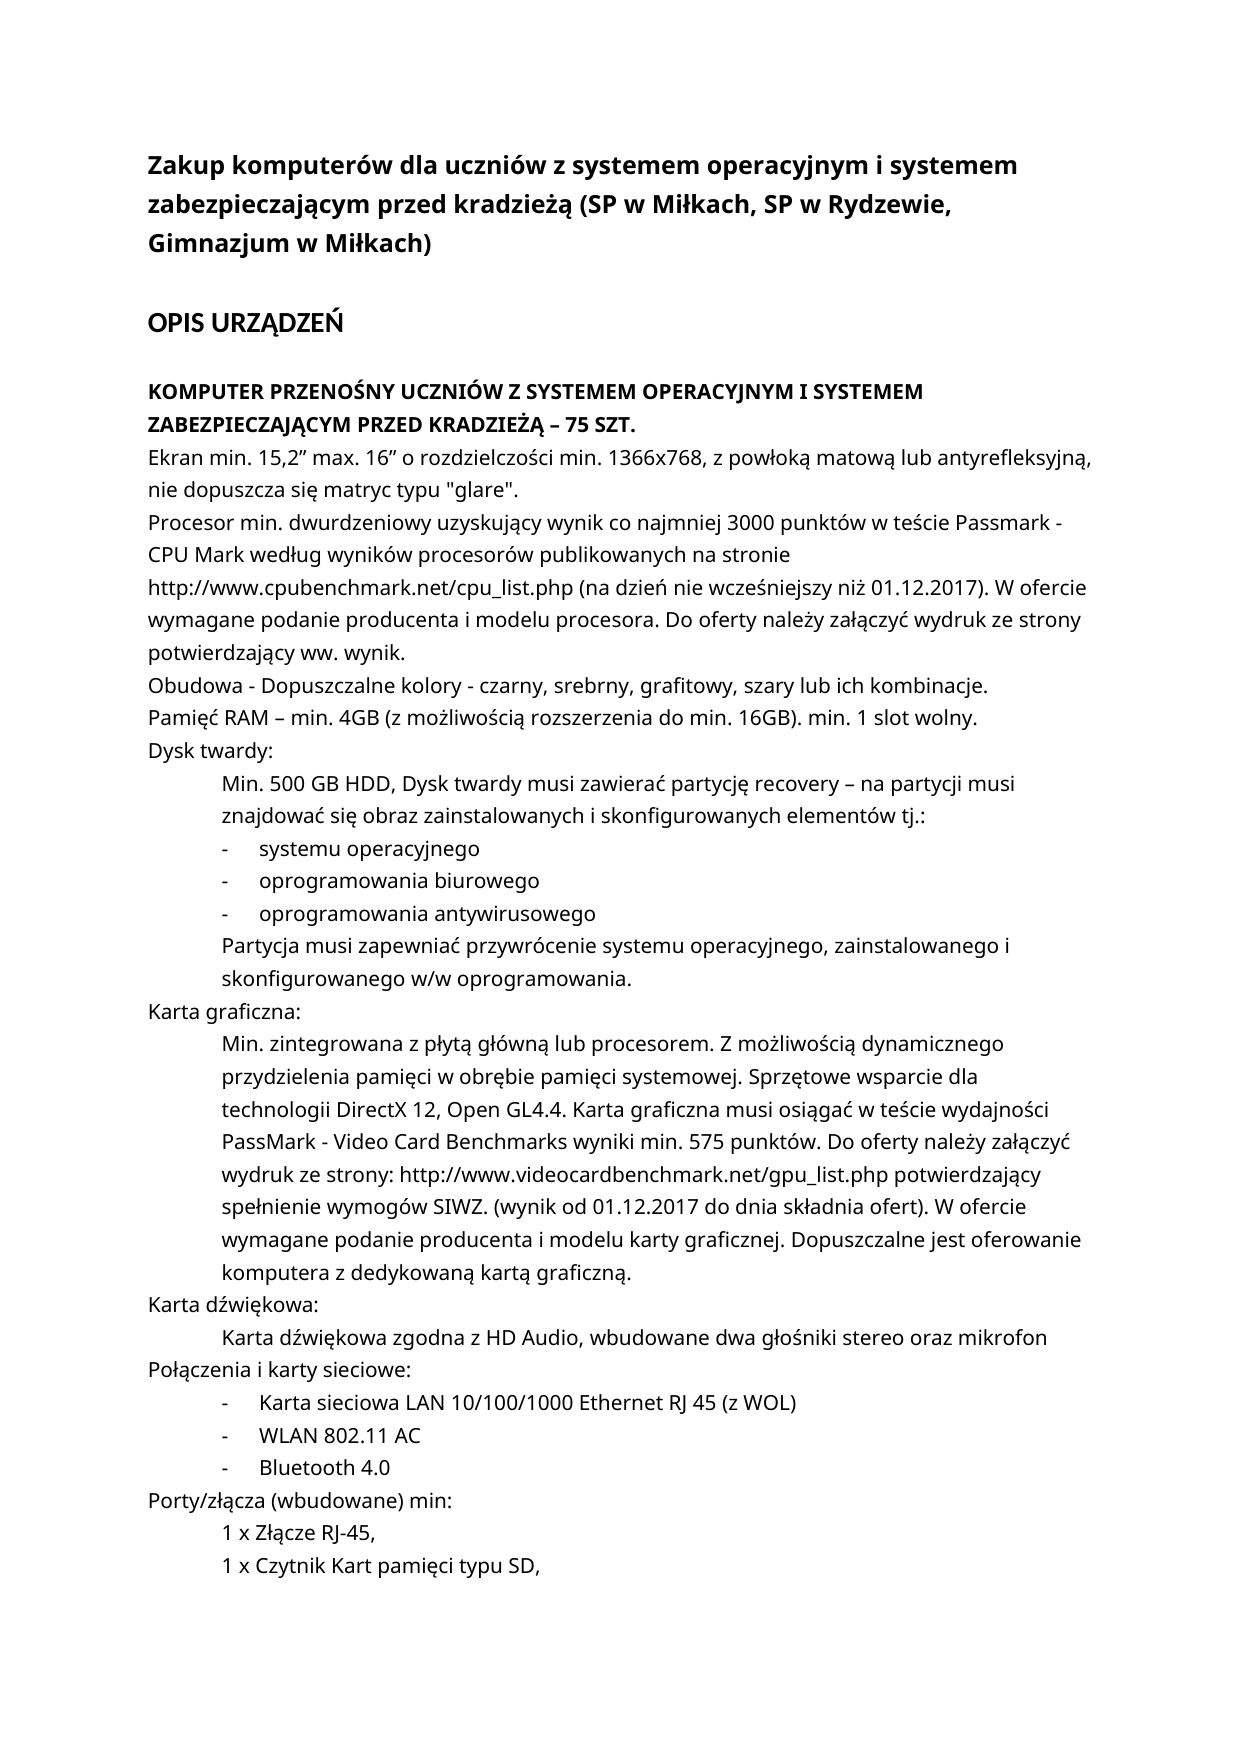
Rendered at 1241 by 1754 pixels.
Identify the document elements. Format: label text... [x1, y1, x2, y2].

text OPIS URZĄDZEŃ [148, 304, 1093, 340]
text Pamięć RAM – min. 4GB (z możliwością rozszerzenia do min. 16GB). min. 1 slot wolny. [148, 703, 1093, 732]
list oprogramowania biurowego [221, 866, 1093, 895]
text Karta dźwiękowa zgodna z HD Audio, wbudowane dwa głośniki stereo oraz mikrofon [148, 1323, 1093, 1351]
text Min. zintegrowana z płytą główną lub procesorem. Z możliwością dynamicznego przydzielenia pamięci w obrębie pamięci systemowej. Sprzętowe wsparcie dla technologii DirectX 12, Open GL4.4. Karta graficzna musi osiągać w teście wydajności PassMark - Video Card Benchmarks wyniki min. 575 punktów. Do oferty należy załączyć wydruk ze strony: http://www.videocardbenchmark.net/gpu_list.php potwierdzający spełnienie wymogów SIWZ. (wynik od 01.12.2017 do dnia składnia ofert). W ofercie wymagane podanie producenta i modelu karty graficznej. Dopuszczalne jest oferowanie komputera z dedykowaną kartą graficzną. [221, 1029, 1093, 1286]
text 1 x Czytnik Kart pamięci typu SD, [221, 1551, 1093, 1579]
text Partycja musi zapewniać przywrócenie systemu operacyjnego, zainstalowanego i skonfigurowanego w/w oprogramowania. [221, 932, 1093, 993]
text KOMPUTER PRZENOŚNY UCZNIÓW Z SYSTEMEM OPERACYJNYM I SYSTEMEM ZABEZPIECZAJĄCYM PRZED KRADZIEŻĄ – 75 SZT. [148, 377, 1093, 438]
list oprogramowania antywirusowego [221, 899, 1093, 927]
text Ekran min. 15,2” max. 16” o rozdzielczości min. 1366x768, z powłoką matową lub antyrefleksyjną, nie dopuszcza się matryc typu "glare". [148, 443, 1093, 504]
text Dysk twardy: [148, 736, 1093, 764]
text Połączenia i karty sieciowe: [148, 1356, 1093, 1384]
list WLAN 802.11 AC [221, 1421, 1093, 1449]
text 1 x Złącze RJ-45, [221, 1518, 1093, 1547]
text Zakup komputerów dla uczniów z systemem operacyjnym i systemem zabezpieczającym przed kradzieżą (SP w Miłkach, SP w Rydzewie, Gimnazjum w Miłkach) [148, 148, 1093, 260]
text Procesor min. dwurdzeniowy uzyskujący wynik co najmniej 3000 punktów w teście Passmark - CPU Mark według wyników procesorów publikowanych na stronie http://www.cpubenchmark.net/cpu_list.php (na dzień nie wcześniejszy niż 01.12.2017). W ofercie wymagane podanie producenta i modelu procesora. Do oferty należy załączyć wydruk ze strony potwierdzający ww. wynik. [148, 508, 1093, 667]
text Karta graficzna: [148, 997, 1093, 1025]
list systemu operacyjnego [221, 834, 1093, 862]
list Bluetooth 4.0 [221, 1453, 1093, 1482]
text Min. 500 GB HDD, Dysk twardy musi zawierać partycję recovery – na partycji musi znajdować się obraz zainstalowanych i skonfigurowanych elementów tj.: [221, 769, 1093, 830]
list Karta sieciowa LAN 10/100/1000 Ethernet RJ 45 (z WOL) [221, 1388, 1093, 1417]
text Karta dźwiękowa: [148, 1290, 1093, 1319]
text Porty/złącza (wbudowane) min: [148, 1486, 1093, 1514]
text Obudowa - Dopuszczalne kolory - czarny, srebrny, grafitowy, szary lub ich kombinacje. [148, 671, 1093, 699]
